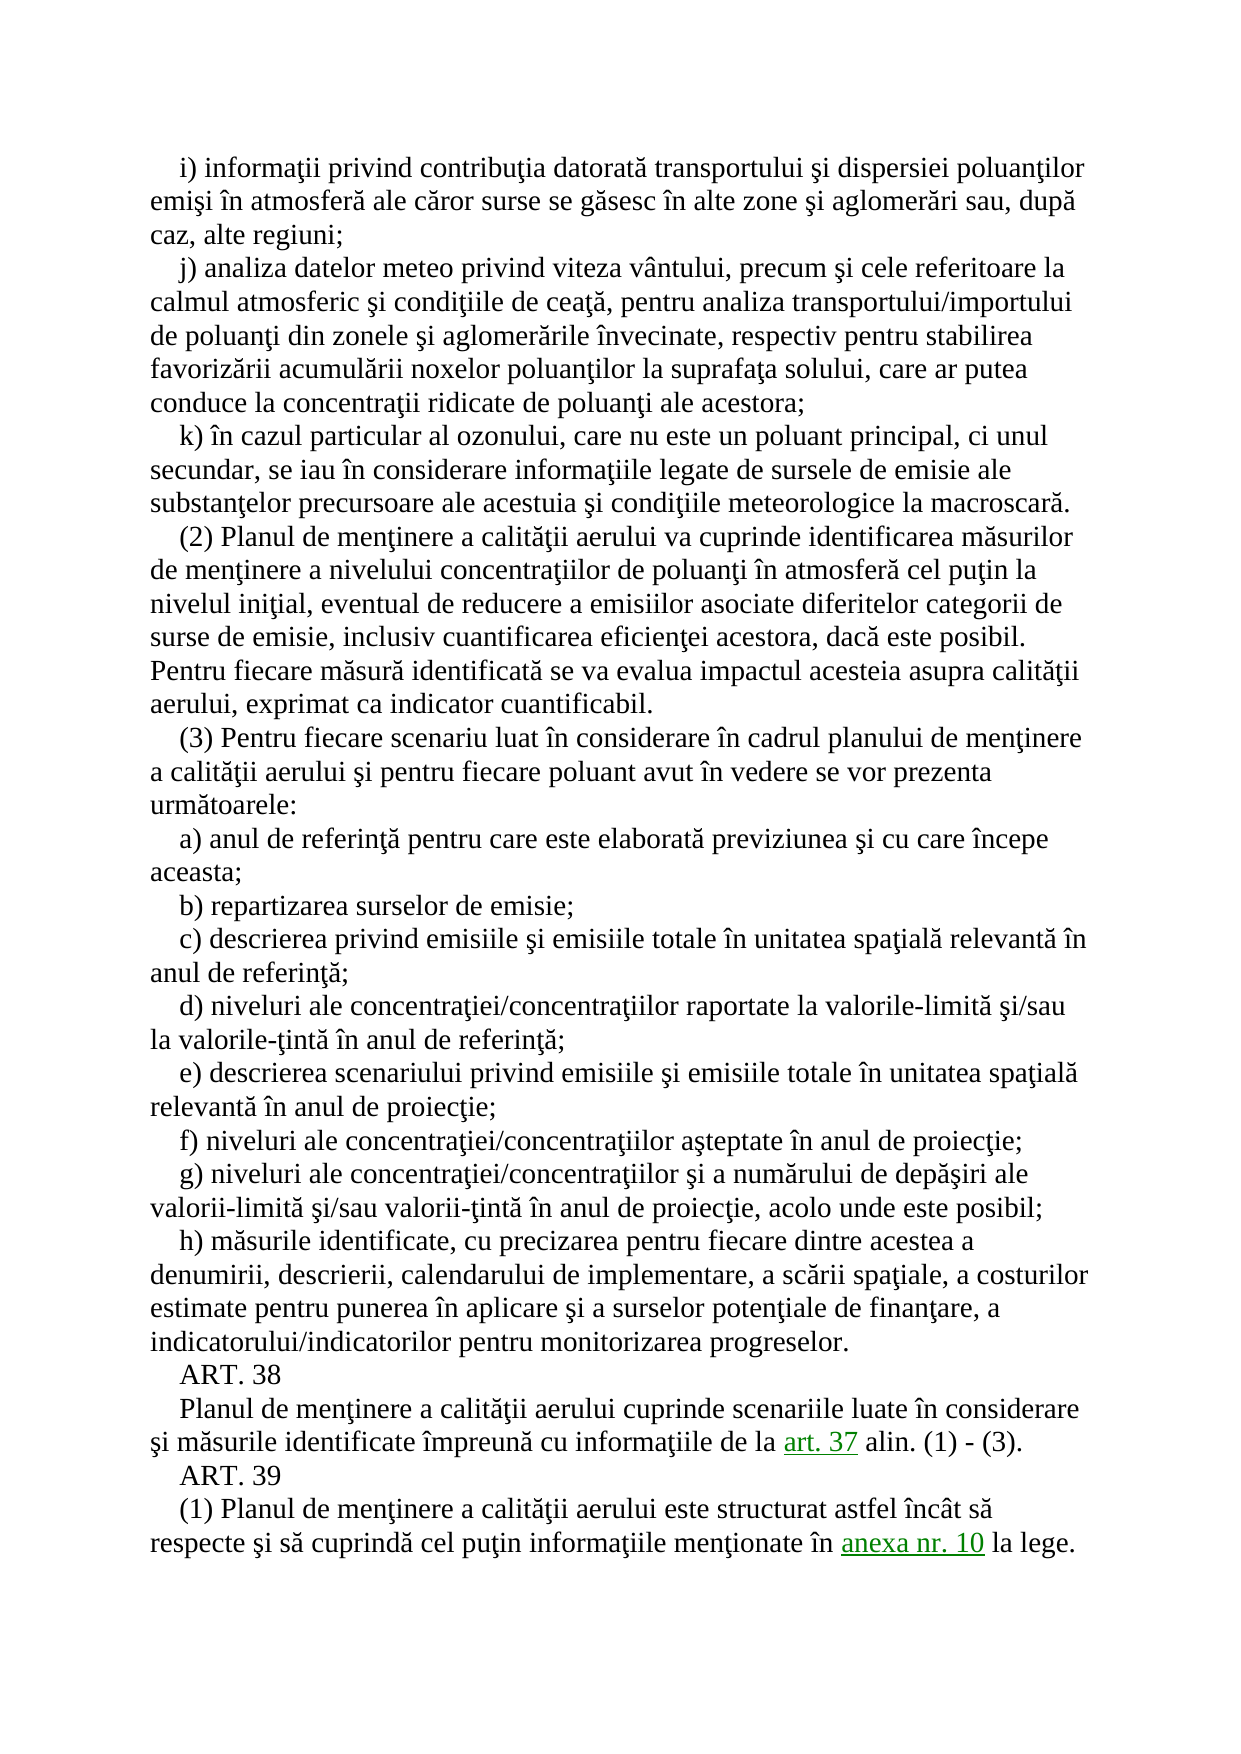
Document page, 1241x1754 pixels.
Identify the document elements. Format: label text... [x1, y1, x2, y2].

text b) repartizarea surselor de emisie; [150, 888, 1090, 921]
text d) niveluri ale concentraţiei/concentraţiilor raportate la valorile-limită şi/sau la valorile-ţintă în anul de referinţă; [150, 988, 1090, 1056]
text (1) Planul de menţinere a calităţii aerului este structurat astfel încât să respecte şi să cuprindă cel puţin informaţiile menţionate în anexa nr. 10 la lege. [150, 1492, 1090, 1559]
text ART. 38 [150, 1357, 1090, 1391]
text h) măsurile identificate, cu precizarea pentru fiecare dintre acestea a denumirii, descrierii, calendarului de implementare, a scării spaţiale, a costurilor estimate pentru punerea în aplicare şi a surselor potenţiale de finanţare, a indicatorului/indicatorilor pentru monitorizarea progreselor. [150, 1223, 1090, 1357]
text a) anul de referinţă pentru care este elaborată previziunea şi cu care începe aceasta; [150, 821, 1090, 888]
text k) în cazul particular al ozonului, care nu este un poluant principal, ci unul secundar, se iau în considerare informaţiile legate de sursele de emisie ale substanţelor precursoare ale acestuia şi condiţiile meteorologice la macroscară. [150, 418, 1090, 519]
text f) niveluri ale concentraţiei/concentraţiilor aşteptate în anul de proiecţie; [150, 1123, 1090, 1156]
text (3) Pentru fiecare scenariu luat în considerare în cadrul planului de menţinere a calităţii aerului şi pentru fiecare poluant avut în vedere se vor prezenta următoarele: [150, 720, 1090, 821]
text j) analiza datelor meteo privind viteza vântului, precum şi cele referitoare la calmul atmosferic şi condiţiile de ceaţă, pentru analiza transportului/importului de poluanţi din zonele şi aglomerările învecinate, respectiv pentru stabilirea favorizării acumulării noxelor poluanţilor la suprafaţa solului, care ar putea conduce la concentraţii ridicate de poluanţi ale acestora; [150, 251, 1090, 418]
text i) informaţii privind contribuţia datorată transportului şi dispersiei poluanţilor emişi în atmosferă ale căror surse se găsesc în alte zone şi aglomerări sau, după caz, alte regiuni; [150, 150, 1090, 251]
text g) niveluri ale concentraţiei/concentraţiilor şi a numărului de depăşiri ale valorii-limită şi/sau valorii-ţintă în anul de proiecţie, acolo unde este posibil; [150, 1156, 1090, 1223]
text Planul de menţinere a calităţii aerului cuprinde scenariile luate în considerare şi măsurile identificate împreună cu informaţiile de la art. 37 alin. (1) - (3). [150, 1391, 1090, 1458]
text (2) Planul de menţinere a calităţii aerului va cuprinde identificarea măsurilor de menţinere a nivelului concentraţiilor de poluanţi în atmosferă cel puţin la nivelul iniţial, eventual de reducere a emisiilor asociate diferitelor categorii de surse de emisie, inclusiv cuantificarea eficienţei acestora, dacă este posibil. Pentru fiecare măsură identificată se va evalua impactul acesteia asupra calităţii aerului, exprimat ca indicator cuantificabil. [150, 519, 1090, 720]
text e) descrierea scenariului privind emisiile şi emisiile totale în unitatea spaţială relevantă în anul de proiecţie; [150, 1056, 1090, 1123]
text ART. 39 [150, 1458, 1090, 1492]
text c) descrierea privind emisiile şi emisiile totale în unitatea spaţială relevantă în anul de referinţă; [150, 921, 1090, 988]
